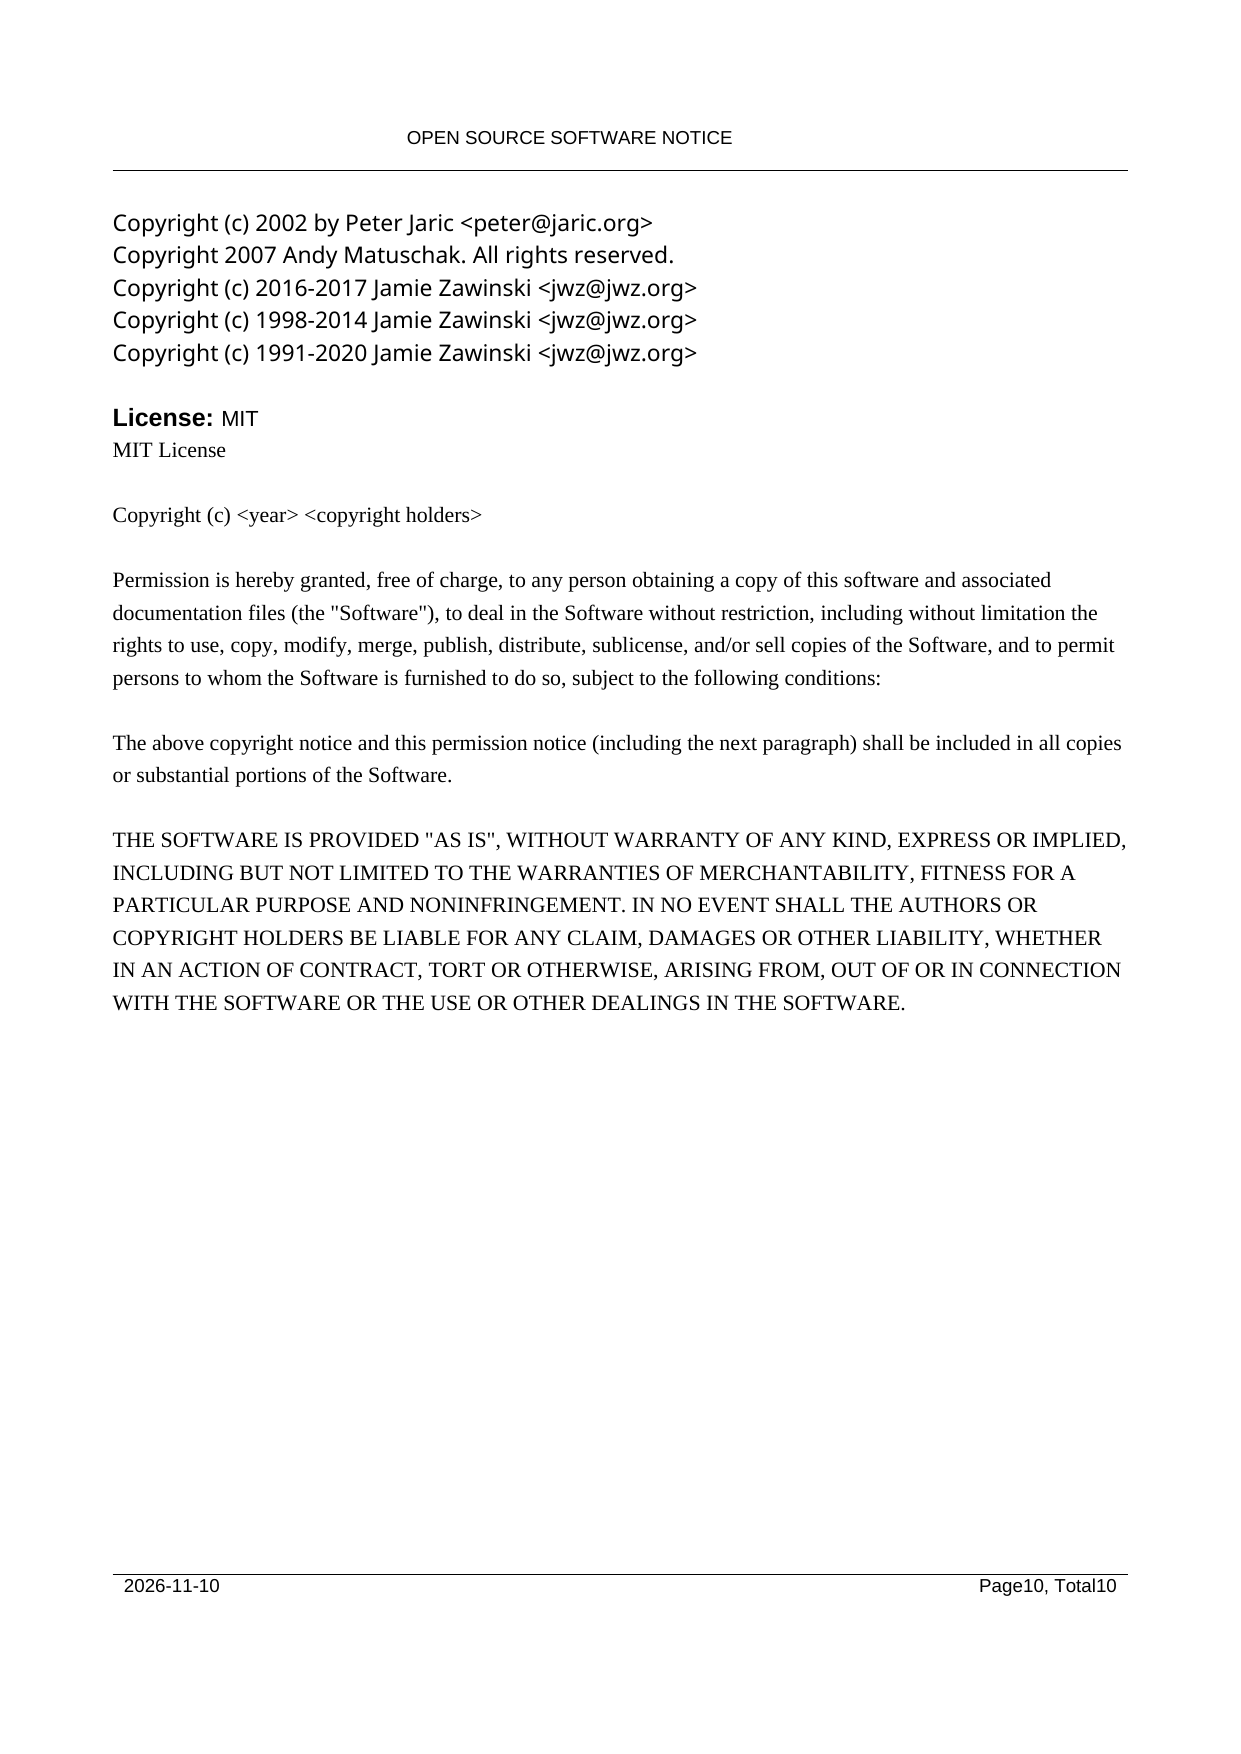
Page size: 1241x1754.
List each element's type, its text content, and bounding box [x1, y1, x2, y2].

text License: MIT [112, 401, 1128, 434]
text MIT License Copyright (c) <year> <copyright holders> Permission is hereby granted, free of charge, to any person obtaining a copy of this software and associated documentation files (the "Software"), to deal in the Software without restriction, including without limitation the rights to use, copy, modify, merge, publish, distribute, sublicense, and/or sell copies of the Software, and to permit persons to whom the Software is furnished to do so, subject to the following conditions: The above copyright notice and this permission notice (including the next paragraph) shall be included in all copies or substantial portions of the Software. THE SOFTWARE IS PROVIDED "AS IS", WITHOUT WARRANTY OF ANY KIND, EXPRESS OR IMPLIED, INCLUDING BUT NOT LIMITED TO THE WARRANTIES OF MERCHANTABILITY, FITNESS FOR A PARTICULAR PURPOSE AND NONINFRINGEMENT. IN NO EVENT SHALL THE AUTHORS OR COPYRIGHT HOLDERS BE LIABLE FOR ANY CLAIM, DAMAGES OR OTHER LIABILITY, WHETHER IN AN ACTION OF CONTRACT, TORT OR OTHERWISE, ARISING FROM, OUT OF OR IN CONNECTION WITH THE SOFTWARE OR THE USE OR OTHER DEALINGS IN THE SOFTWARE. [112, 434, 1128, 1019]
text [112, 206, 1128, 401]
